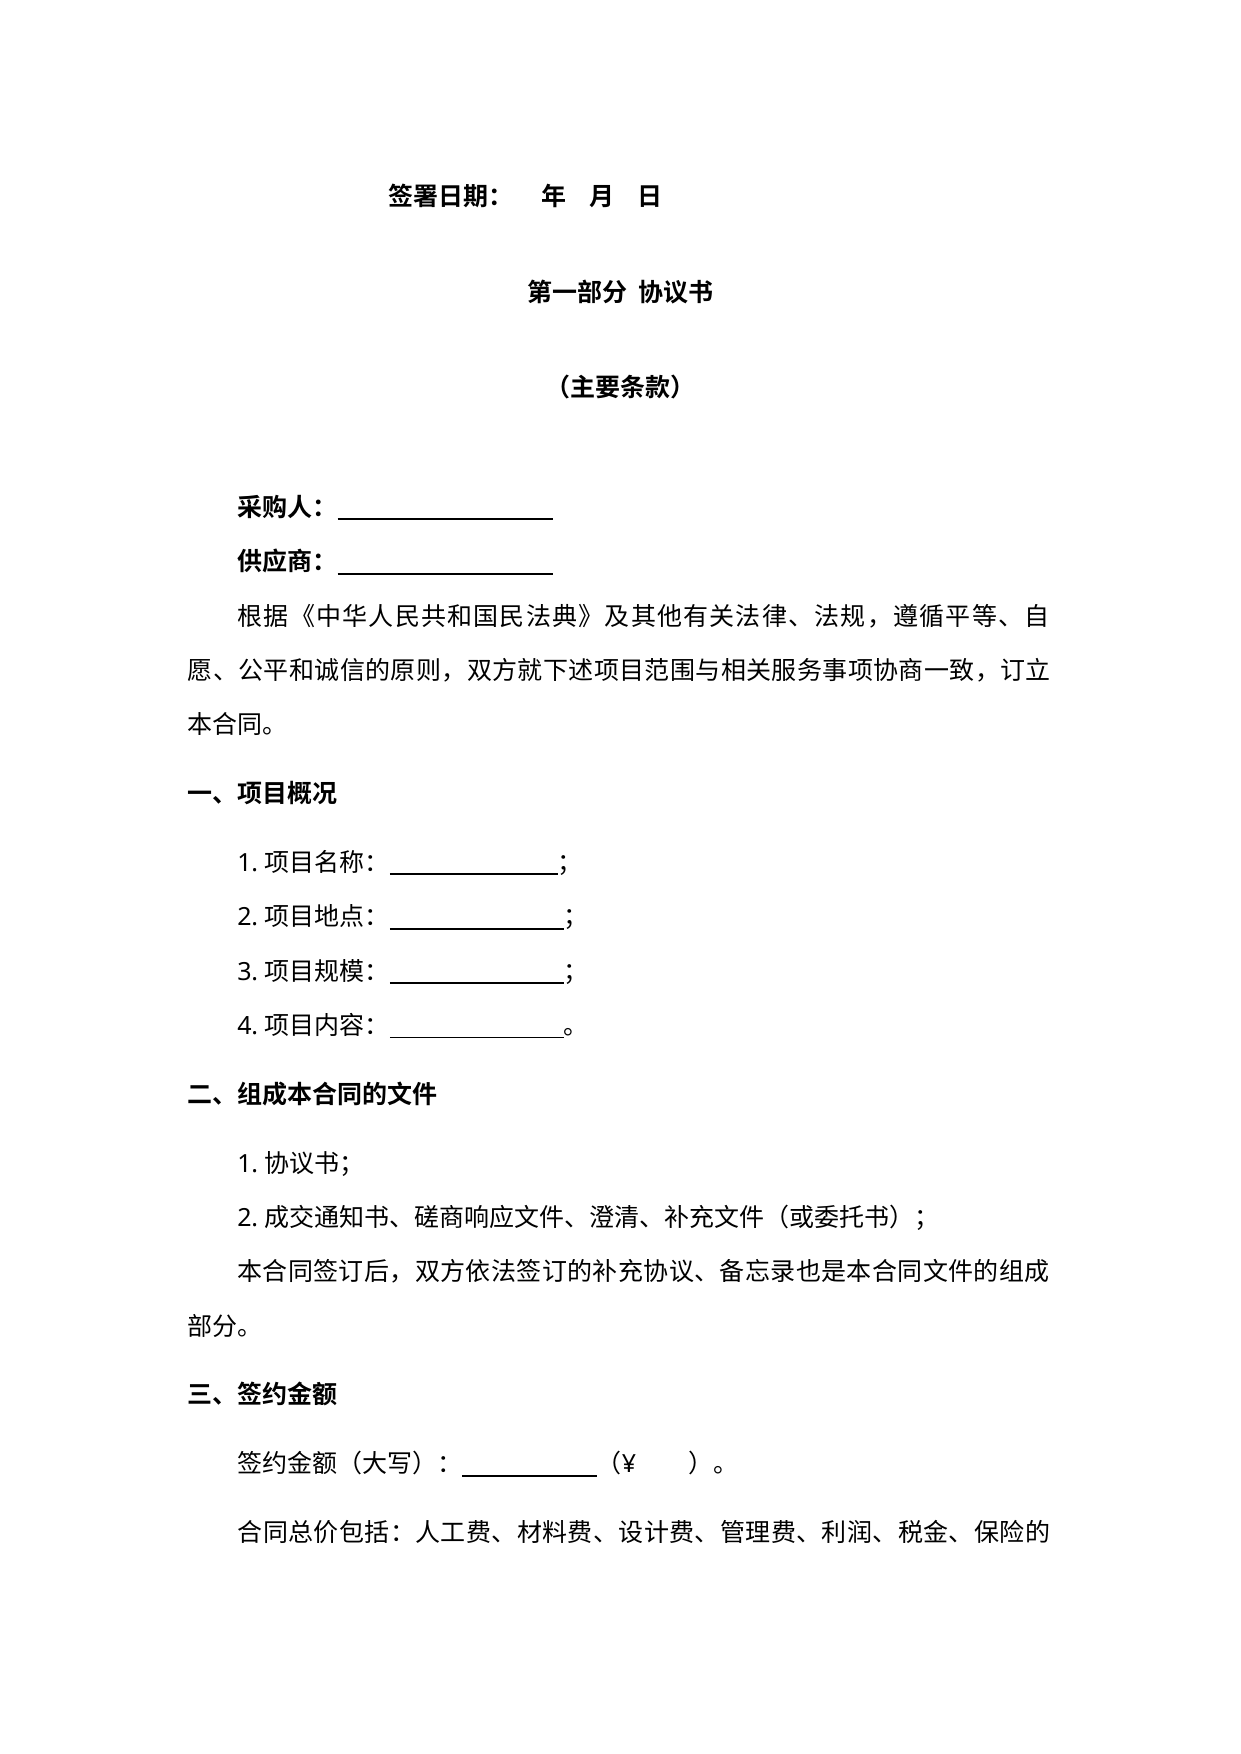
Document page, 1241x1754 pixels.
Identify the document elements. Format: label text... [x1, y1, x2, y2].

text 1. 协议书； [187, 1143, 1053, 1179]
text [187, 1498, 1053, 1563]
text 签署日期： 年 月 日 [187, 162, 1053, 227]
text 第一部分 协议书 [187, 258, 1053, 323]
text 采购人： [187, 487, 1053, 524]
text 一、项目概况 [187, 759, 1053, 824]
text 根据《中华人民共和国民法典》及其他有关法律、法规，遵循平等、自愿、公平和诚信的原则，双方就下述项目范围与相关服务事项协商一致，订立本合同。 [187, 596, 1053, 741]
text 3. 项目规模： ； [187, 951, 1053, 987]
text 2. 成交通知书、磋商响应文件、澄清、补充文件（或委托书）； [187, 1197, 1053, 1234]
text 1. 项目名称： ； [187, 842, 1053, 879]
text 2. 项目地点： ； [187, 897, 1053, 933]
text （主要条款） [187, 353, 1053, 418]
text 供应商： [187, 542, 1053, 578]
text 4. 项目内容： 。 [187, 1006, 1053, 1042]
text 签约金额（大写）： （¥ ）。 [187, 1444, 1053, 1480]
text 二、组成本合同的文件 [187, 1060, 1053, 1125]
text 三、签约金额 [187, 1361, 1053, 1426]
text 本合同签订后，双方依法签订的补充协议、备忘录也是本合同文件的组成部分。 [187, 1252, 1053, 1342]
